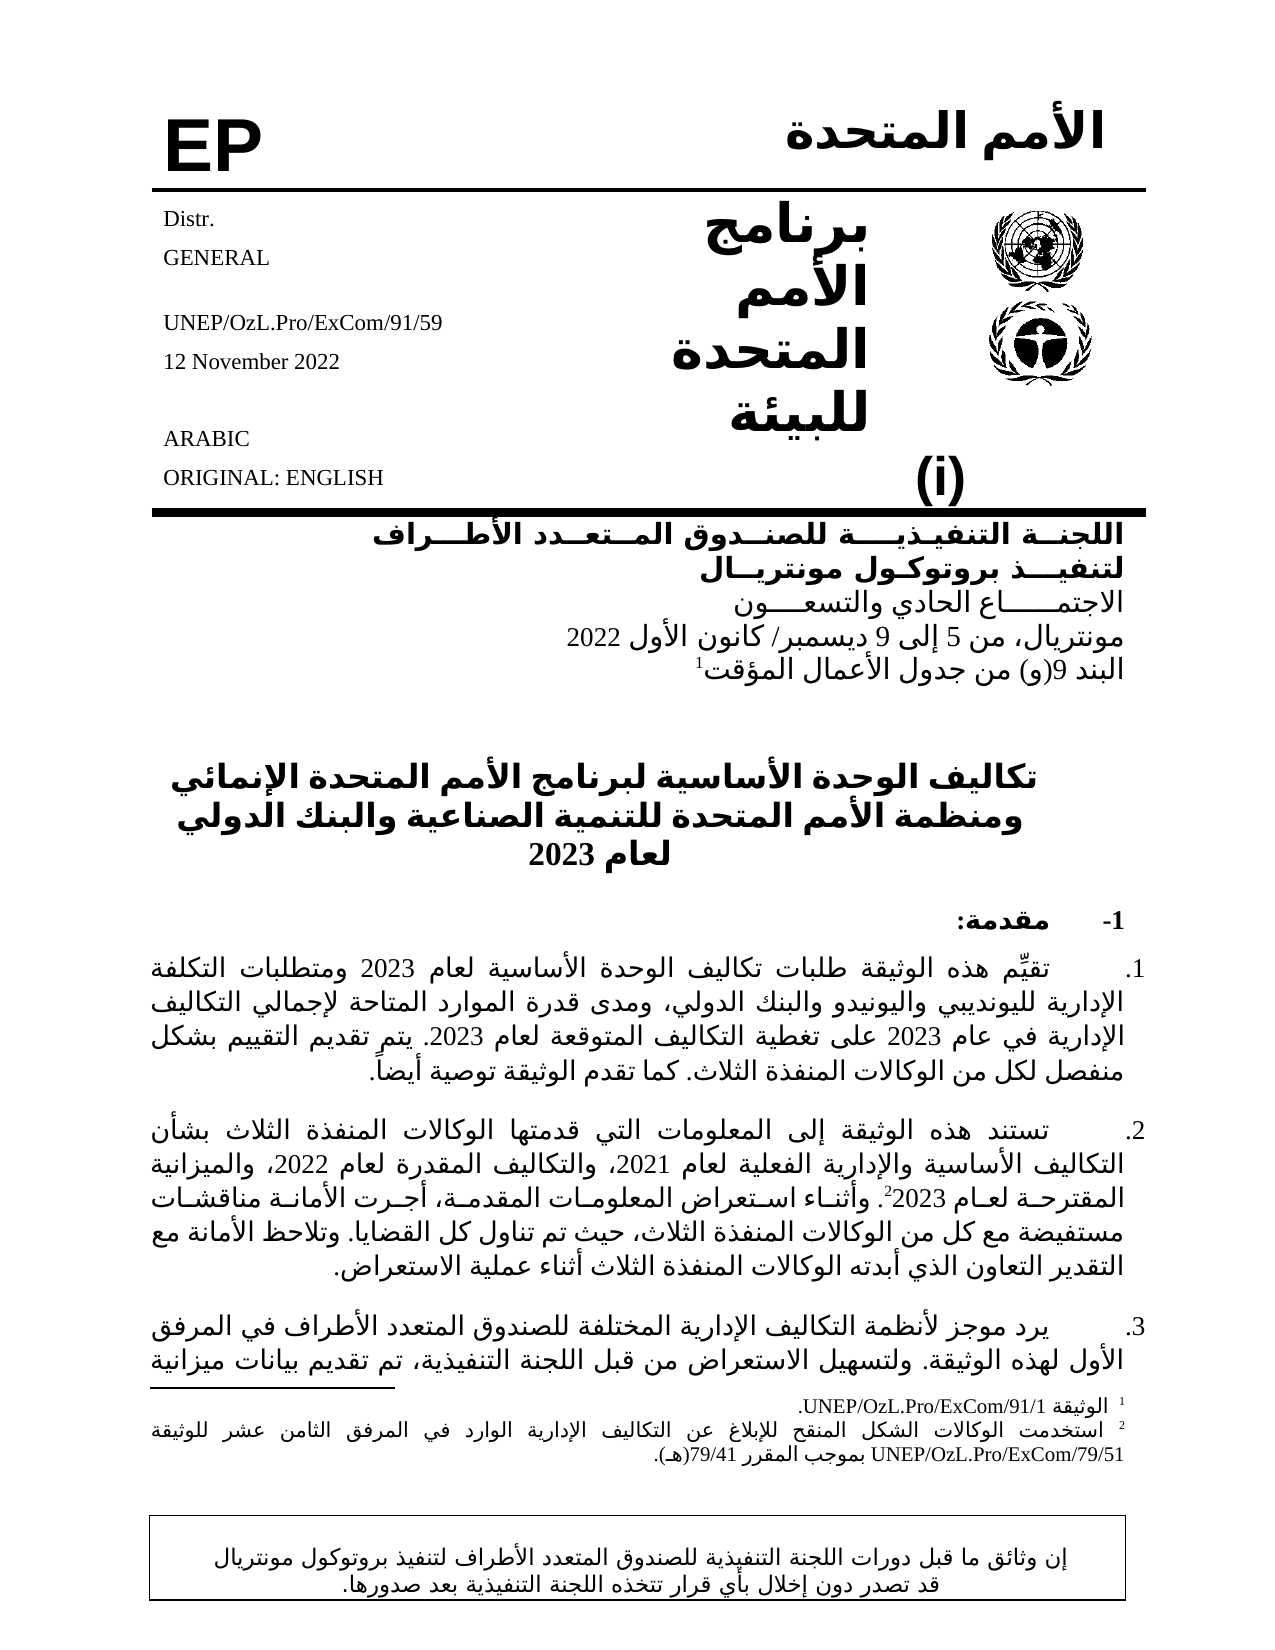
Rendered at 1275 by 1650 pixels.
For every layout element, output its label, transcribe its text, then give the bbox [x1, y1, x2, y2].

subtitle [150, 1309, 1125, 1375]
picture [985, 297, 1094, 389]
subtitle تكاليف الوحدة الأساسية لبرنامج الأمم المتحدة الإنمائي [150, 758, 1050, 796]
table_header الأمم المتحدة [611, 101, 1146, 188]
subtitle البند 9(و) من جدول الأعمال المؤقت [150, 652, 1124, 686]
subtitle مونتريال، من 5 إلى 9 ديسمبر/ كانون الأول 2022 [150, 619, 1124, 652]
text اللجنــة التنفيـذيــــة للصنــدوق المــتعــدد الأطـــراف [150, 517, 1125, 551]
table_cell Distr. GENERAL UNEP/OzL.Pro/ExCom/91/59 12 November 2022 ARABIC ORIGINAL: ENGLISH [152, 192, 575, 508]
table_cell [929, 192, 1146, 508]
text 1- مقدمة: [150, 904, 1125, 935]
table_header EP [152, 101, 611, 188]
subtitle تقيِّم هذه الوثيقة طلبات تكاليف الوحدة الأساسية لعام 2023 ومتطلبات التكلفة الإدارية لليونديبي واليونيدو والبنك الدولي، ومدى قدرة الموارد المتاحة لإجمالي التكاليف الإدارية في عام 2023 على تغطية التكاليف المتوقعة لعام 2023. يتم تقديم التقييم بشكل منفصل لكل من الوكالات المنفذة الثلاث. كما تقدم الوثيقة توصية أيضاً. [150, 952, 1125, 1086]
subtitle ومنظمة الأمم المتحدة للتنمية الصناعية والبنك الدولي لعام 2023 [150, 796, 1050, 873]
text لتنفيـــذ بروتوكـول مونتريــال [150, 551, 1125, 585]
text الاجتمــــــاع الحادي والتسعــــون [150, 585, 1124, 619]
table_cell برنامج الأمم المتحدة للبيئة ل [575, 192, 929, 508]
subtitle تستند هذه الوثيقة إلى المعلومات التي قدمتها الوكالات المنفذة الثلاث بشأن التكاليف الأساسية والإدارية الفعلية لعام 2021، والتكاليف المقدرة لعام 2022، والميزانية المقترحة لعام 2023. وأثناء استعراض المعلومات المقدمة، أجرت الأمانة مناقشات مستفيضة مع كل من الوكالات المنفذة الثلاث، حيث تم تناول كل القضايا. وتلاحظ الأمانة مع التقدير التعاون الذي أبدته الوكالات المنفذة الثلاث أثناء عملية الاستعراض. [150, 1114, 1125, 1282]
